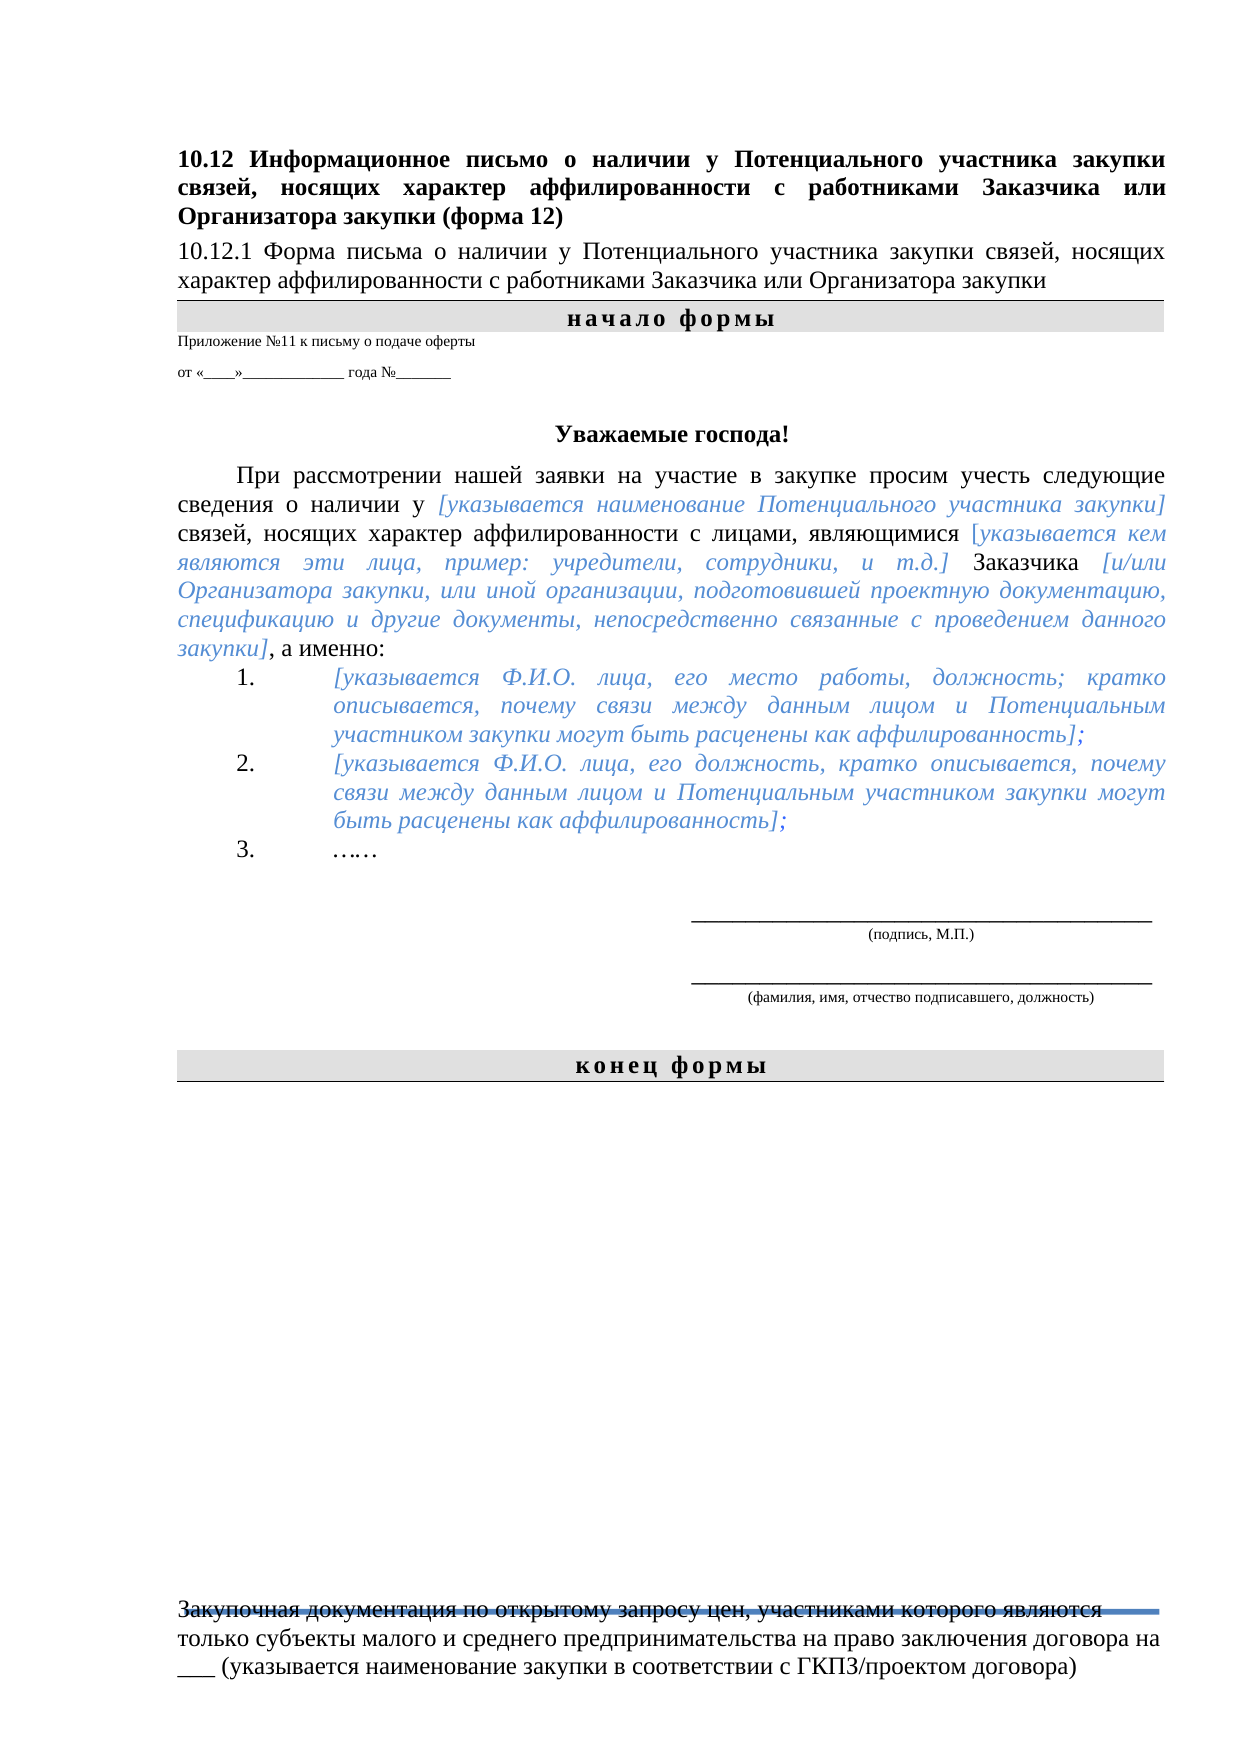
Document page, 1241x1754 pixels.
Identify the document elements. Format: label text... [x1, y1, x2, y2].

text 10.12.1 Форма письма о наличии у Потенциального участника закупки связей, носящих характер аффилированности с работниками Заказчика или Организатора закупки [177, 236, 1167, 294]
table_header __________________________________ (подпись, М.П.) [679, 863, 1163, 956]
list …… [236, 834, 1167, 863]
text Уважаемые господа! [177, 419, 1167, 448]
text Приложение №11 к письму о подаче оферты от «____»_____________ года №_______ [177, 332, 1167, 394]
list [указывается Ф.И.О. лица, его место работы, должность; кратко описывается, почему связи между данным лицом и Потенциальным участником закупки могут быть расценены как аффилированность]; [236, 662, 1167, 748]
table_cell __________________________________ (фамилия, имя, отчество подписавшего, должность) [679, 956, 1163, 1019]
text 10.12 Информационное письмо о наличии у Потенциального участника закупки связей, носящих характер аффилированности с работниками Заказчика или Организатора закупки (форма 12) [177, 144, 1167, 230]
text конец формы [177, 1050, 1164, 1081]
text начало формы [177, 301, 1164, 332]
list [указывается Ф.И.О. лица, его должность, кратко описывается, почему связи между данным лицом и Потенциальным участником закупки могут быть расценены как аффилированность]; [236, 748, 1167, 834]
text При рассмотрении нашей заявки на участие в закупке просим учесть следующие сведения о наличии у [указывается наименование Потенциального участника закупки] связей, носящих характер аффилированности с лицами, являющимися [указывается кем являются эти лица, пример: учредители, сотрудники, и т.д.] Заказчика [и/или Организатора закупки, или иной организации, подготовившей проектную документацию, спецификацию и другие документы, непосредственно связанные с проведением данного закупки], а именно: [177, 460, 1167, 662]
